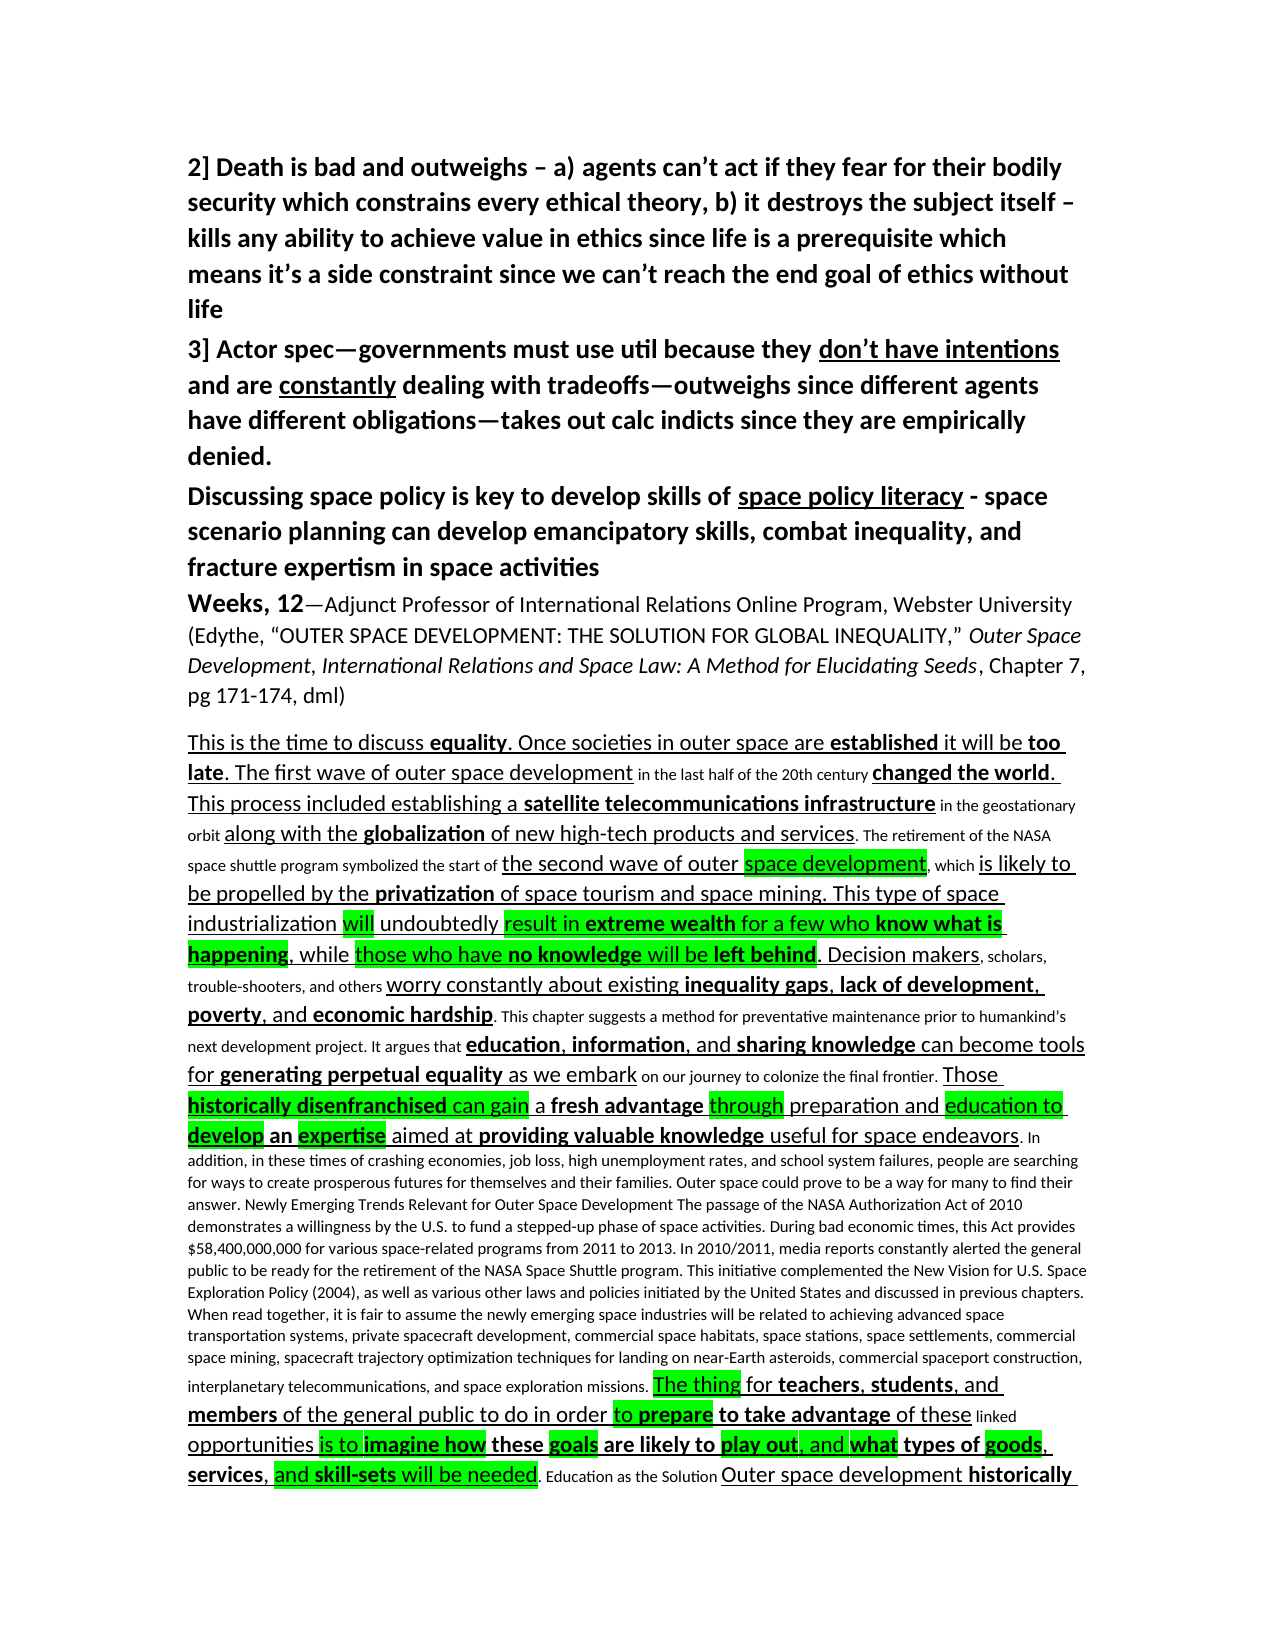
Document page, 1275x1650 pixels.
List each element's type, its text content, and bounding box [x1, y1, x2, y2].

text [187, 728, 1087, 1489]
text Weeks, 12—Adjunct Professor of International Relations Online Program, Webster University (Edythe, “OUTER SPACE DEVELOPMENT: THE SOLUTION FOR GLOBAL INEQUALITY,” Outer Space Development, International Relations and Space Law: A Method for Elucidating Seeds, Chapter 7, pg 171-174, dml) [187, 586, 1087, 709]
subtitle 3] Actor spec—governments must use util because they don’t have intentions and are constantly dealing with tradeoffs—outweighs since different agents have different obligations—takes out calc indicts since they are empirically denied. [187, 332, 1087, 472]
subtitle Discussing space policy is key to develop skills of space policy literacy - space scenario planning can develop emancipatory skills, combat inequality, and fracture expertism in space activities [187, 479, 1087, 583]
subtitle 2] Death is bad and outweighs – a) agents can’t act if they fear for their bodily security which constrains every ethical theory, b) it destroys the subject itself – kills any ability to achieve value in ethics since life is a prerequisite which means it’s a side constraint since we can’t reach the end goal of ethics without life [187, 150, 1087, 326]
